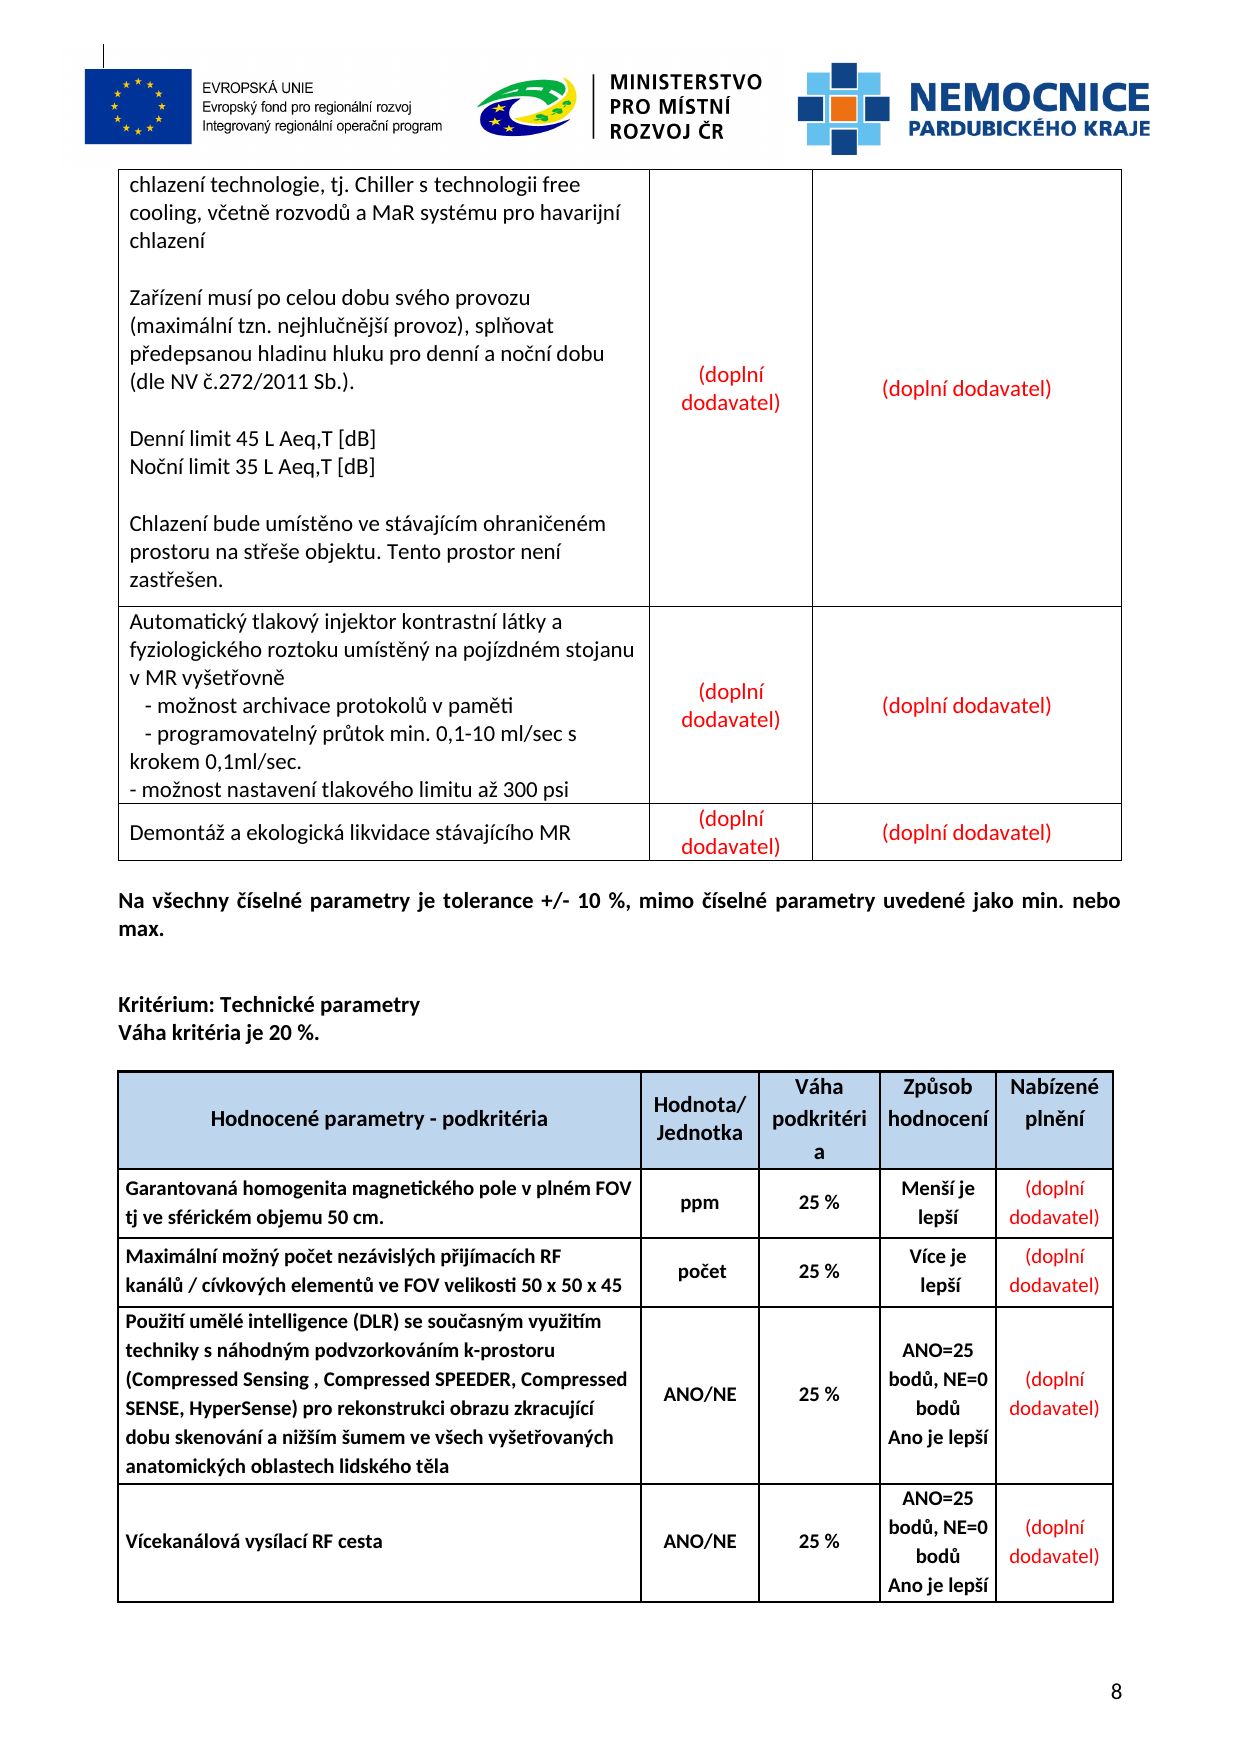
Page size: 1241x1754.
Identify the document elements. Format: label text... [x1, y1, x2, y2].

table_header Způsob hodnocení [881, 1073, 995, 1168]
table_cell Použití umělé intelligence (DLR) se současným využitím techniky s náhodným podvzorkováním k-prostoru (Compressed Sensing , Compressed SPEEDER, Compressed SENSE, HyperSense) pro rekonstrukci obrazu zkracující dobu skenování a nižším šumem ve všech vyšetřovaných anatomických oblastech lidského těla [119, 1308, 640, 1483]
table_cell (doplní dodavatel) [813, 170, 1121, 606]
table_cell Demontáž a ekologická likvidace stávajícího MR [119, 804, 649, 860]
table_header Hodnota/ Jednotka [642, 1073, 758, 1168]
table_cell Menší je lepší [881, 1170, 995, 1237]
table_cell (doplní dodavatel) [650, 804, 812, 860]
table_cell ANO/NE [642, 1485, 758, 1601]
table_cell počet [642, 1239, 758, 1306]
table_cell Automatický tlakový injektor kontrastní látky a fyziologického roztoku umístěný na pojízdném stojanu v MR vyšetřovně - možnost archivace protokolů v paměti - programovatelný průtok min. 0,1-10 ml/sec s krokem 0,1ml/sec. - možnost nastavení tlakového limitu až 300 psi [119, 607, 649, 803]
table_cell Maximální možný počet nezávislých přijímacích RF kanálů / cívkových elementů ve FOV velikosti 50 x 50 x 45 [119, 1239, 640, 1306]
table_cell (doplní dodavatel) [997, 1308, 1112, 1483]
text Váha kritéria je 20 %. [118, 1018, 1122, 1046]
table_cell 25 % [760, 1308, 879, 1483]
table_cell Více je lepší [881, 1239, 995, 1306]
table_header Hodnocené parametry - podkritéria [119, 1073, 640, 1168]
picture [796, 61, 1150, 156]
table_cell (doplní dodavatel) [997, 1170, 1112, 1237]
table_cell (doplní dodavatel) [650, 170, 812, 606]
table_cell 25 % [760, 1239, 879, 1306]
table_cell Garantovaná homogenita magnetického pole v plném FOV tj ve sférickém objemu 50 cm. [119, 1170, 640, 1237]
table_cell (doplní dodavatel) [997, 1485, 1112, 1601]
table_cell Vícekanálová vysílací RF cesta [119, 1485, 640, 1601]
table_cell ppm [642, 1170, 758, 1237]
table_cell (doplní dodavatel) [997, 1239, 1112, 1306]
table_cell ANO=25 bodů, NE=0 bodů Ano je lepší [881, 1485, 995, 1601]
table_cell chlazení technologie, tj. Chiller s technologii free cooling, včetně rozvodů a MaR systému pro havarijní chlazení Zařízení musí po celou dobu svého provozu (maximální tzn. nejhlučnější provoz), splňovat předepsanou hladinu hluku pro denní a noční dobu (dle NV č.272/2011 Sb.). Denní limit 45 L Aeq,T [dB] Noční limit 35 L Aeq,T [dB] Chlazení bude umístěno ve stávajícím ohraničeném prostoru na střeše objektu. Tento prostor není zastřešen. [119, 170, 649, 606]
table_cell (doplní dodavatel) [813, 607, 1121, 803]
table_header Váha podkritéria [760, 1073, 879, 1168]
subtitle Na všechny číselné parametry je tolerance +/- 10 %, mimo číselné parametry uvedené jako min. nebo max. [118, 886, 1122, 942]
table_cell 25 % [760, 1485, 879, 1601]
picture [61, 43, 784, 169]
text Kritérium: Technické parametry [118, 990, 1122, 1018]
table_header Nabízené plnění [997, 1073, 1112, 1168]
table_cell ANO=25 bodů, NE=0 bodů Ano je lepší [881, 1308, 995, 1483]
table_cell (doplní dodavatel) [813, 804, 1121, 860]
table_cell (doplní dodavatel) [650, 607, 812, 803]
table_cell ANO/NE [642, 1308, 758, 1483]
table_cell 25 % [760, 1170, 879, 1237]
